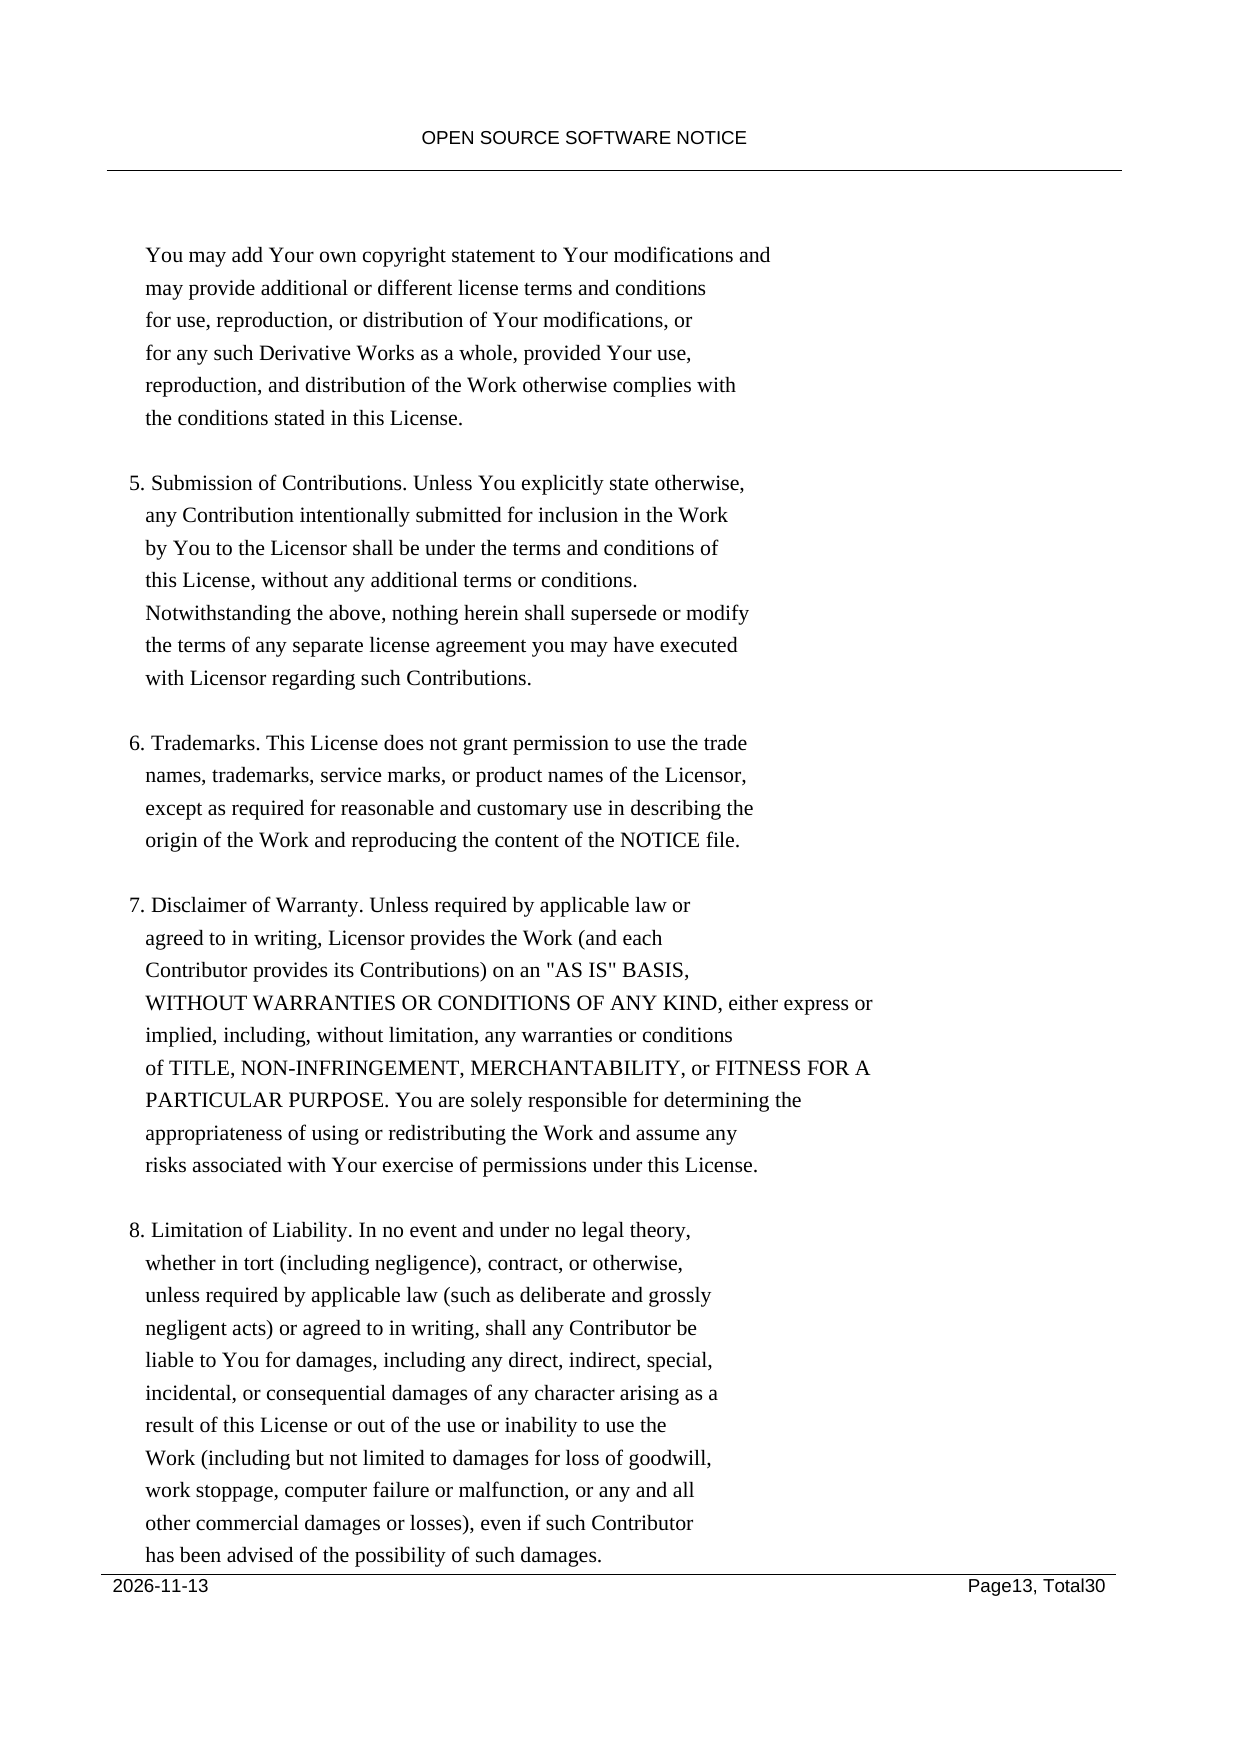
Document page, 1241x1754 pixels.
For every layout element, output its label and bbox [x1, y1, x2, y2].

text [112, 206, 1128, 1571]
